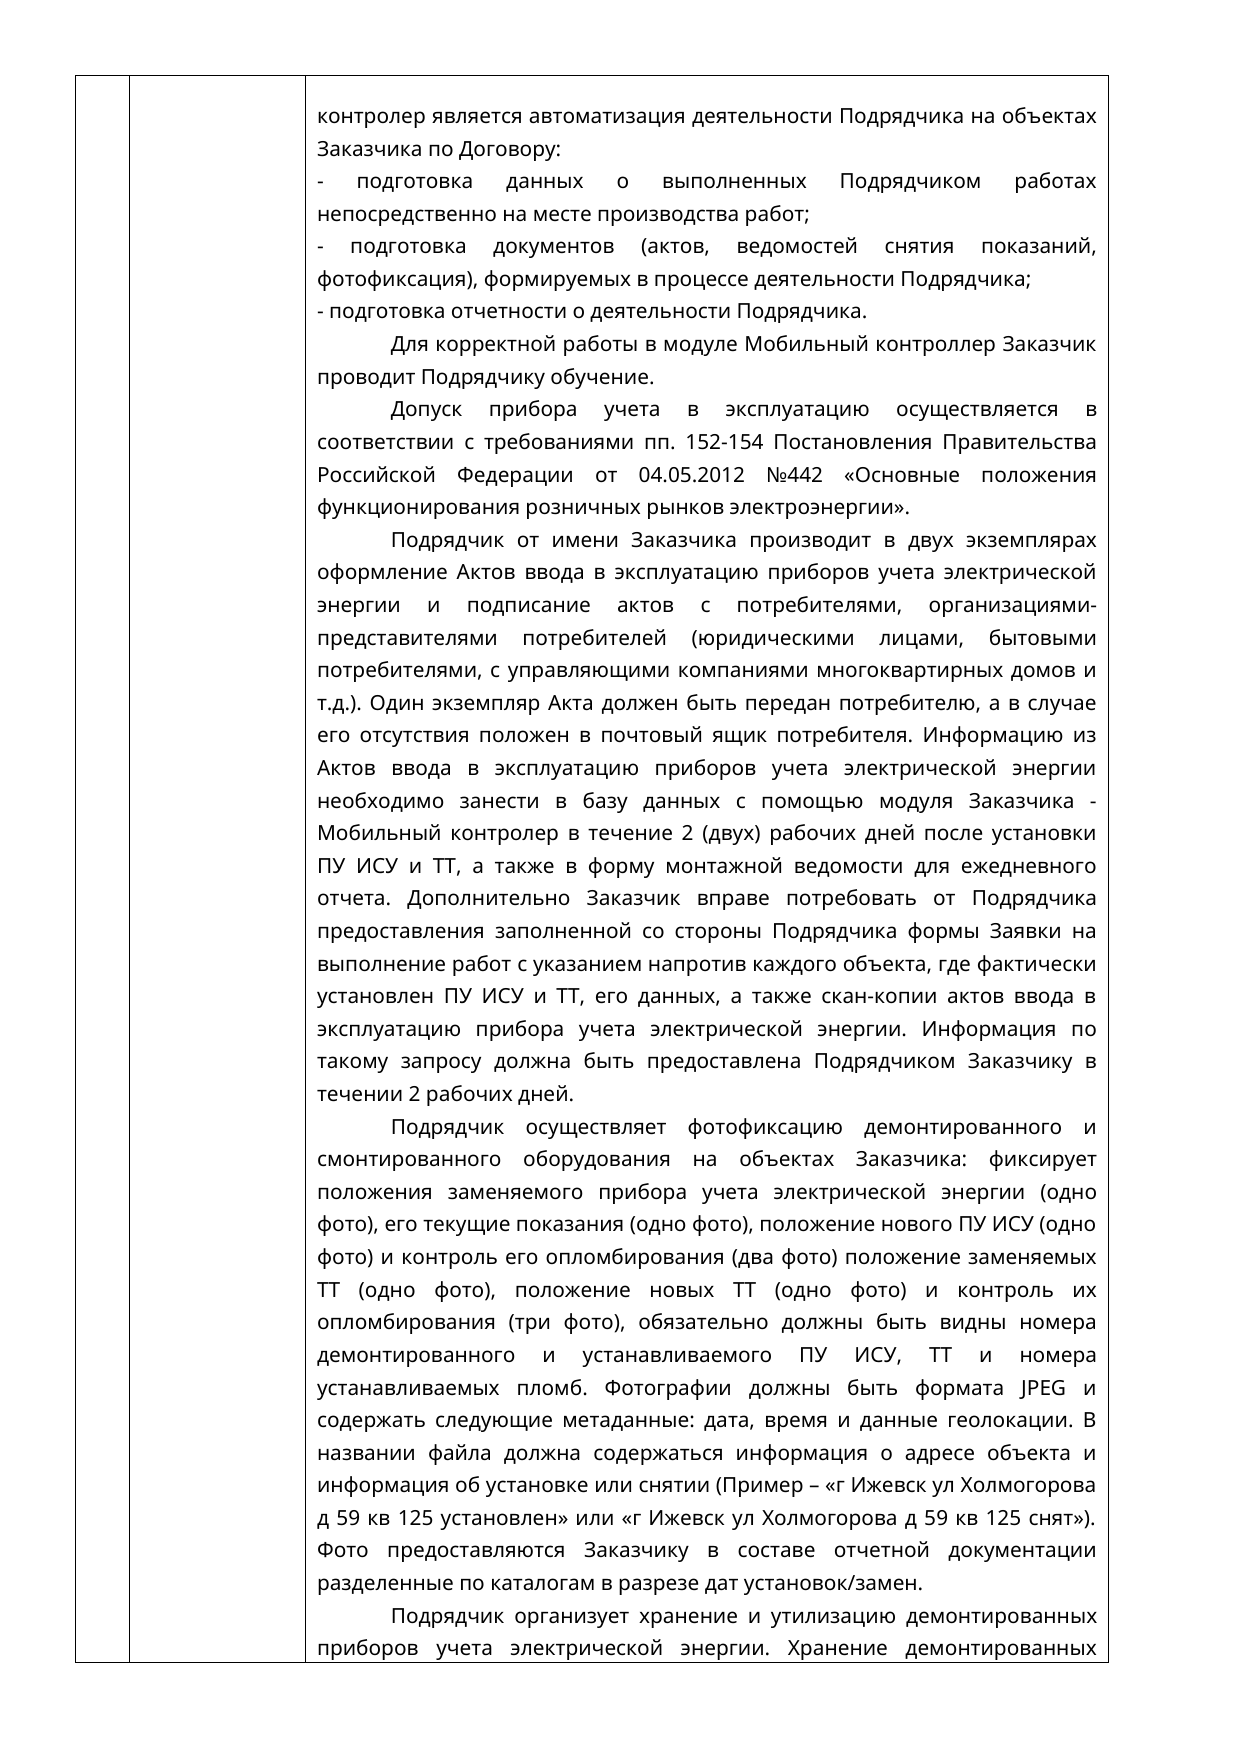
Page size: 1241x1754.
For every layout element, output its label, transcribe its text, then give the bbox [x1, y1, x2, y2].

table_cell 5 [76, 76, 129, 1662]
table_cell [130, 76, 305, 1662]
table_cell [306, 76, 1108, 1662]
